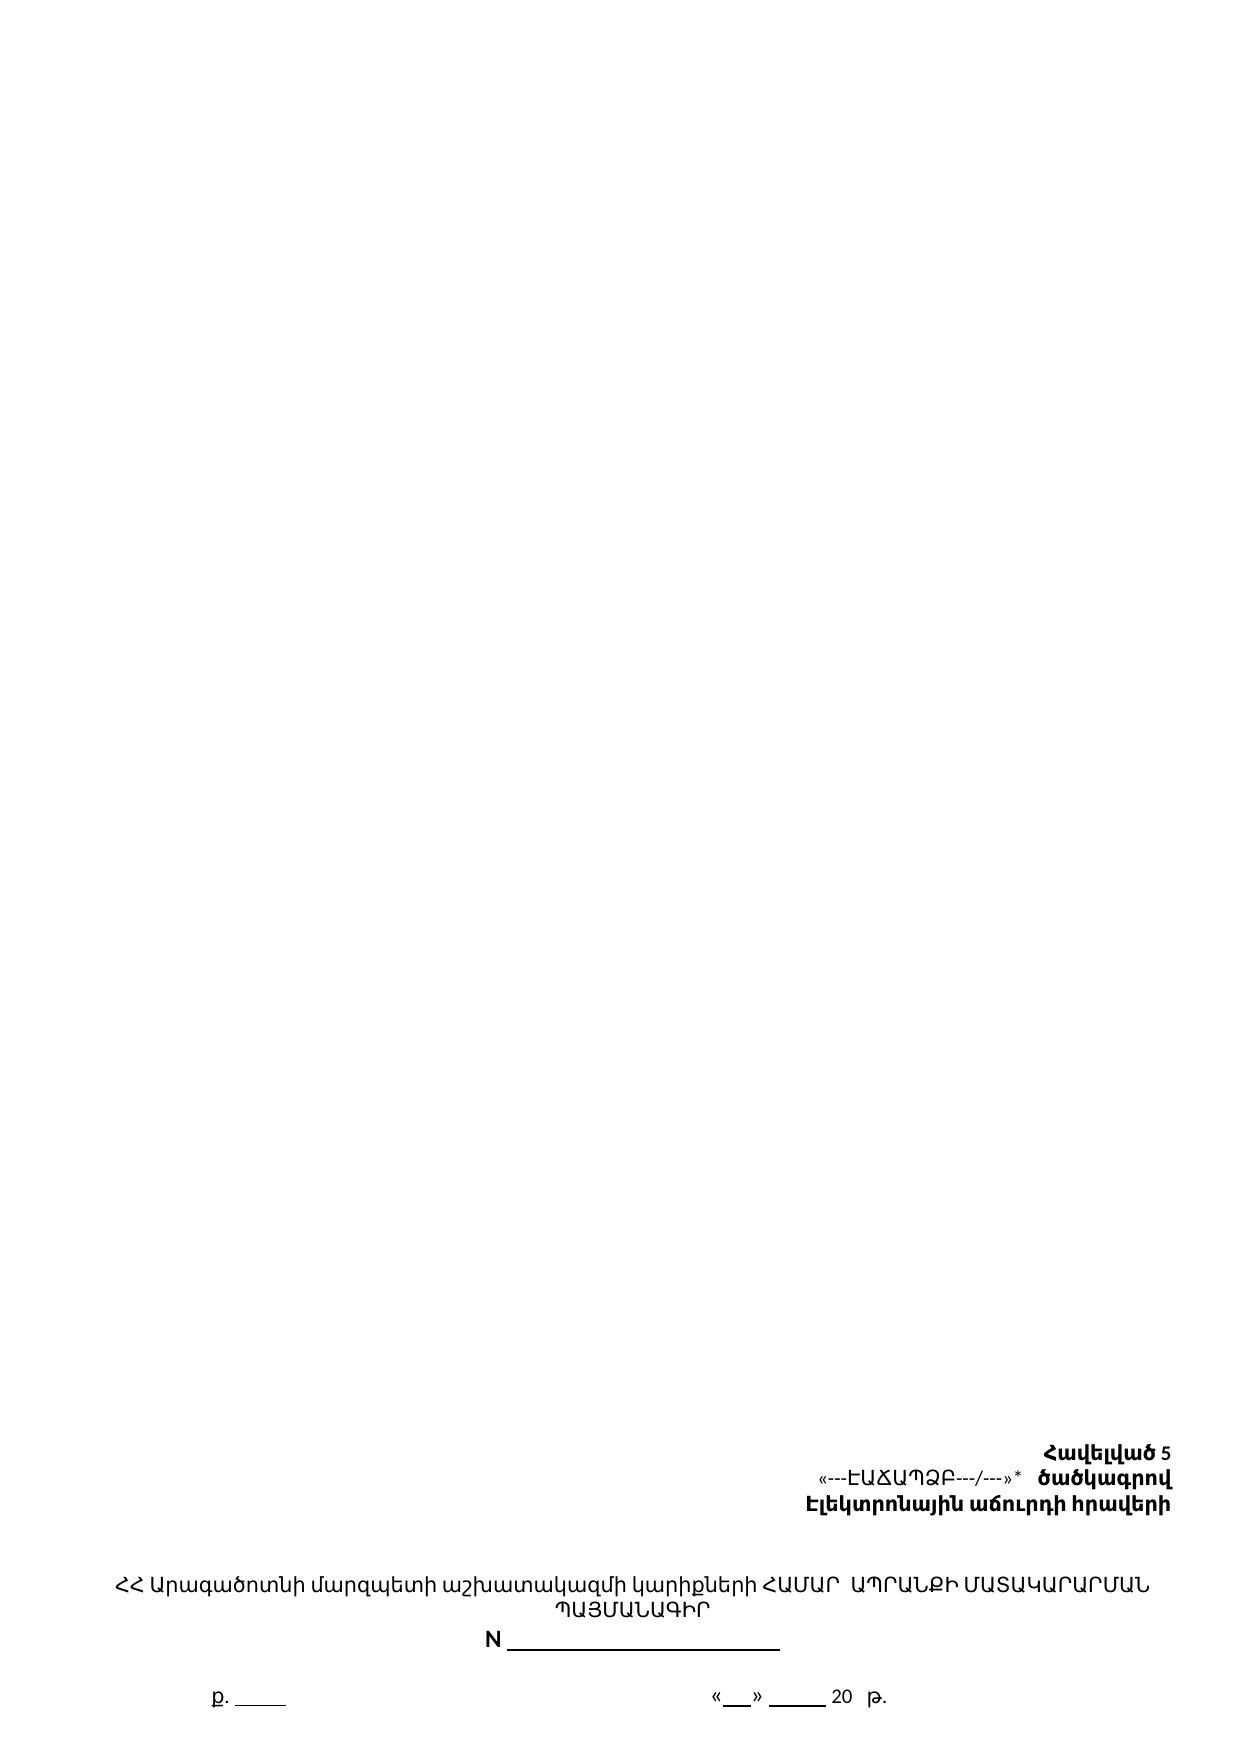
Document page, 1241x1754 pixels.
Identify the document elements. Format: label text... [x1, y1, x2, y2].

text Հավելված 5 [94, 1440, 1171, 1465]
text Էլեկտրոնային աճուրդի հրավերի [94, 1491, 1171, 1516]
text «---ԷԱՃԱՊՁԲ---/---»* ծածկագրով [94, 1465, 1171, 1491]
text N [79, 1623, 1171, 1653]
text ք. « » 20 թ. [94, 1679, 1171, 1709]
text ՀՀ Արագածոտնի մարզպետի աշխատակազմի կարիքների ՀԱՄԱՐ ԱՊՐԱՆՔԻ ՄԱՏԱԿԱՐԱՐՄԱՆ [79, 1572, 1171, 1598]
text ՊԱՅՄԱՆԱԳԻՐ [79, 1598, 1171, 1623]
